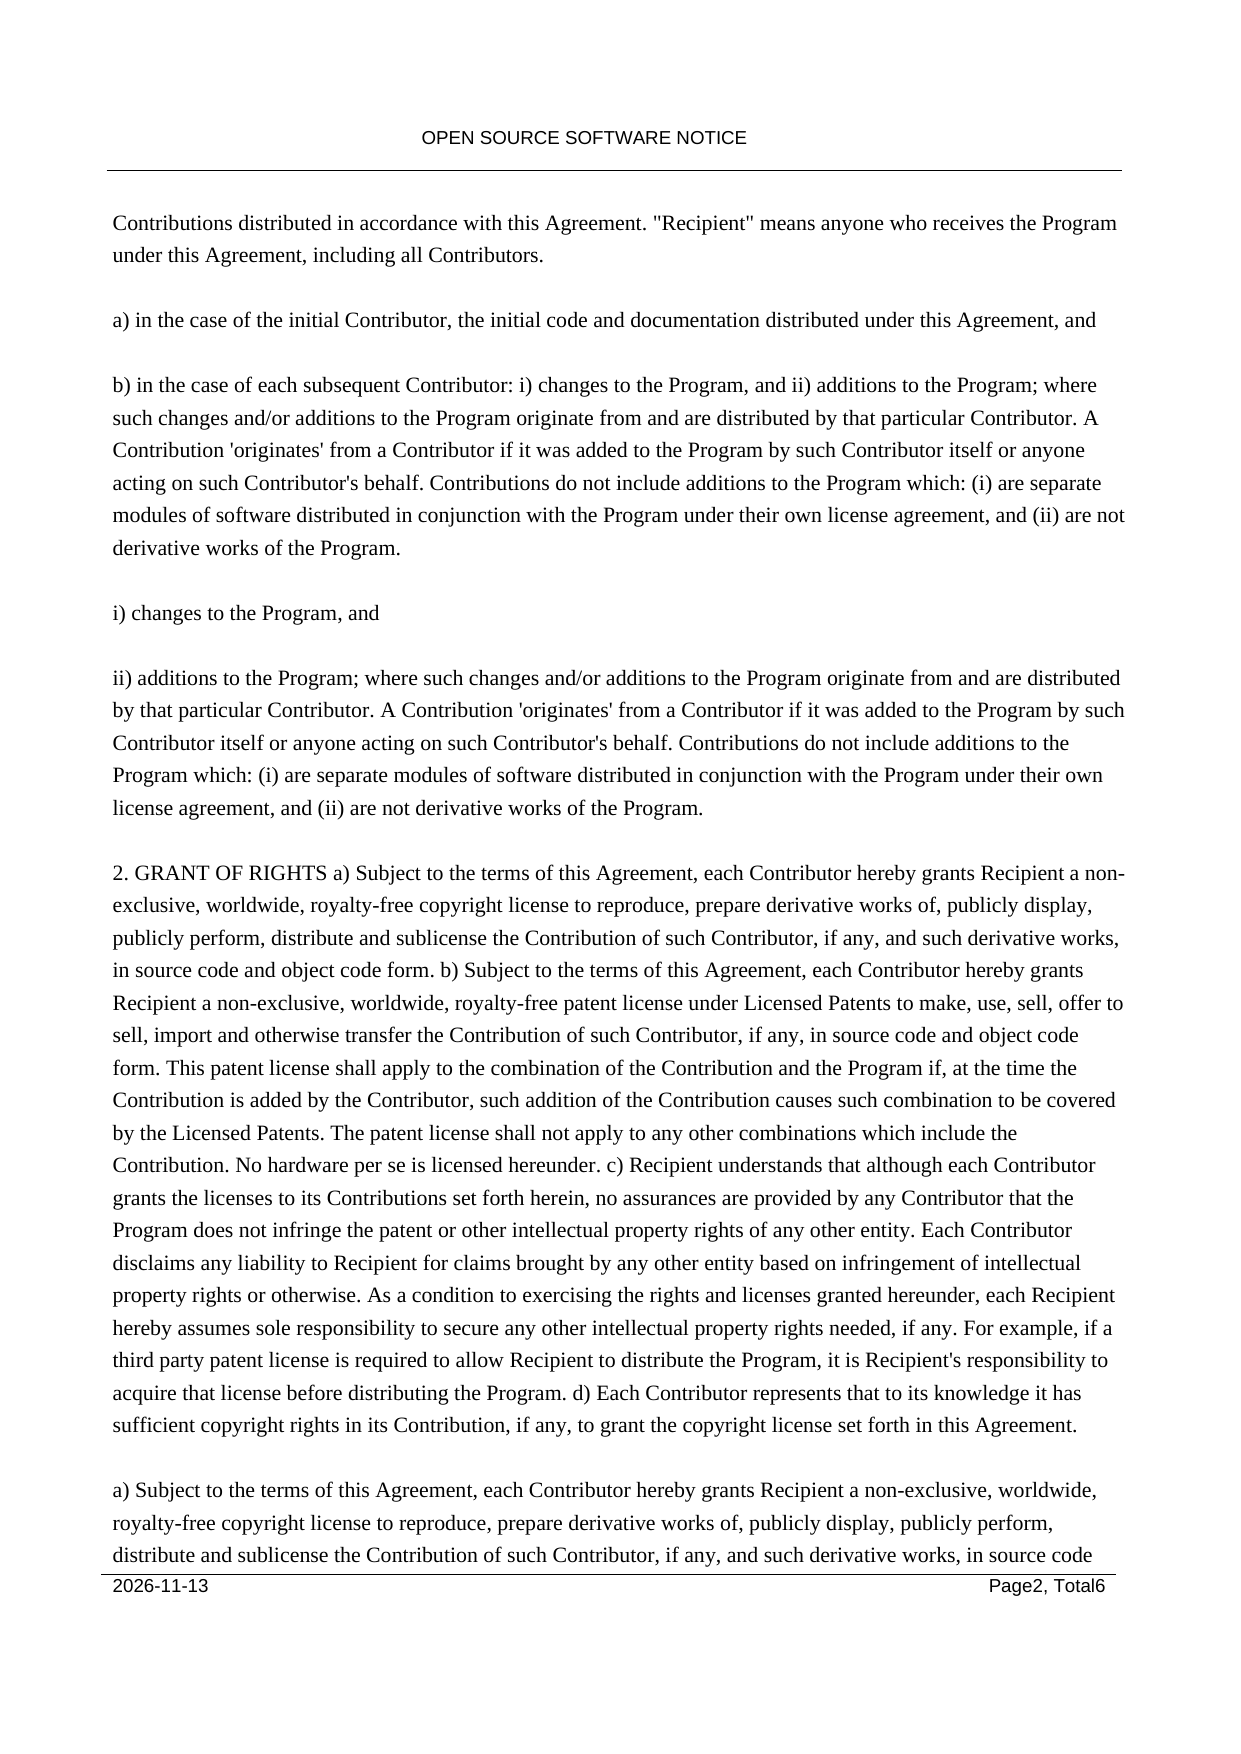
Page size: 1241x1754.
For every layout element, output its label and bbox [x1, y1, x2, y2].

text [112, 206, 1128, 1571]
